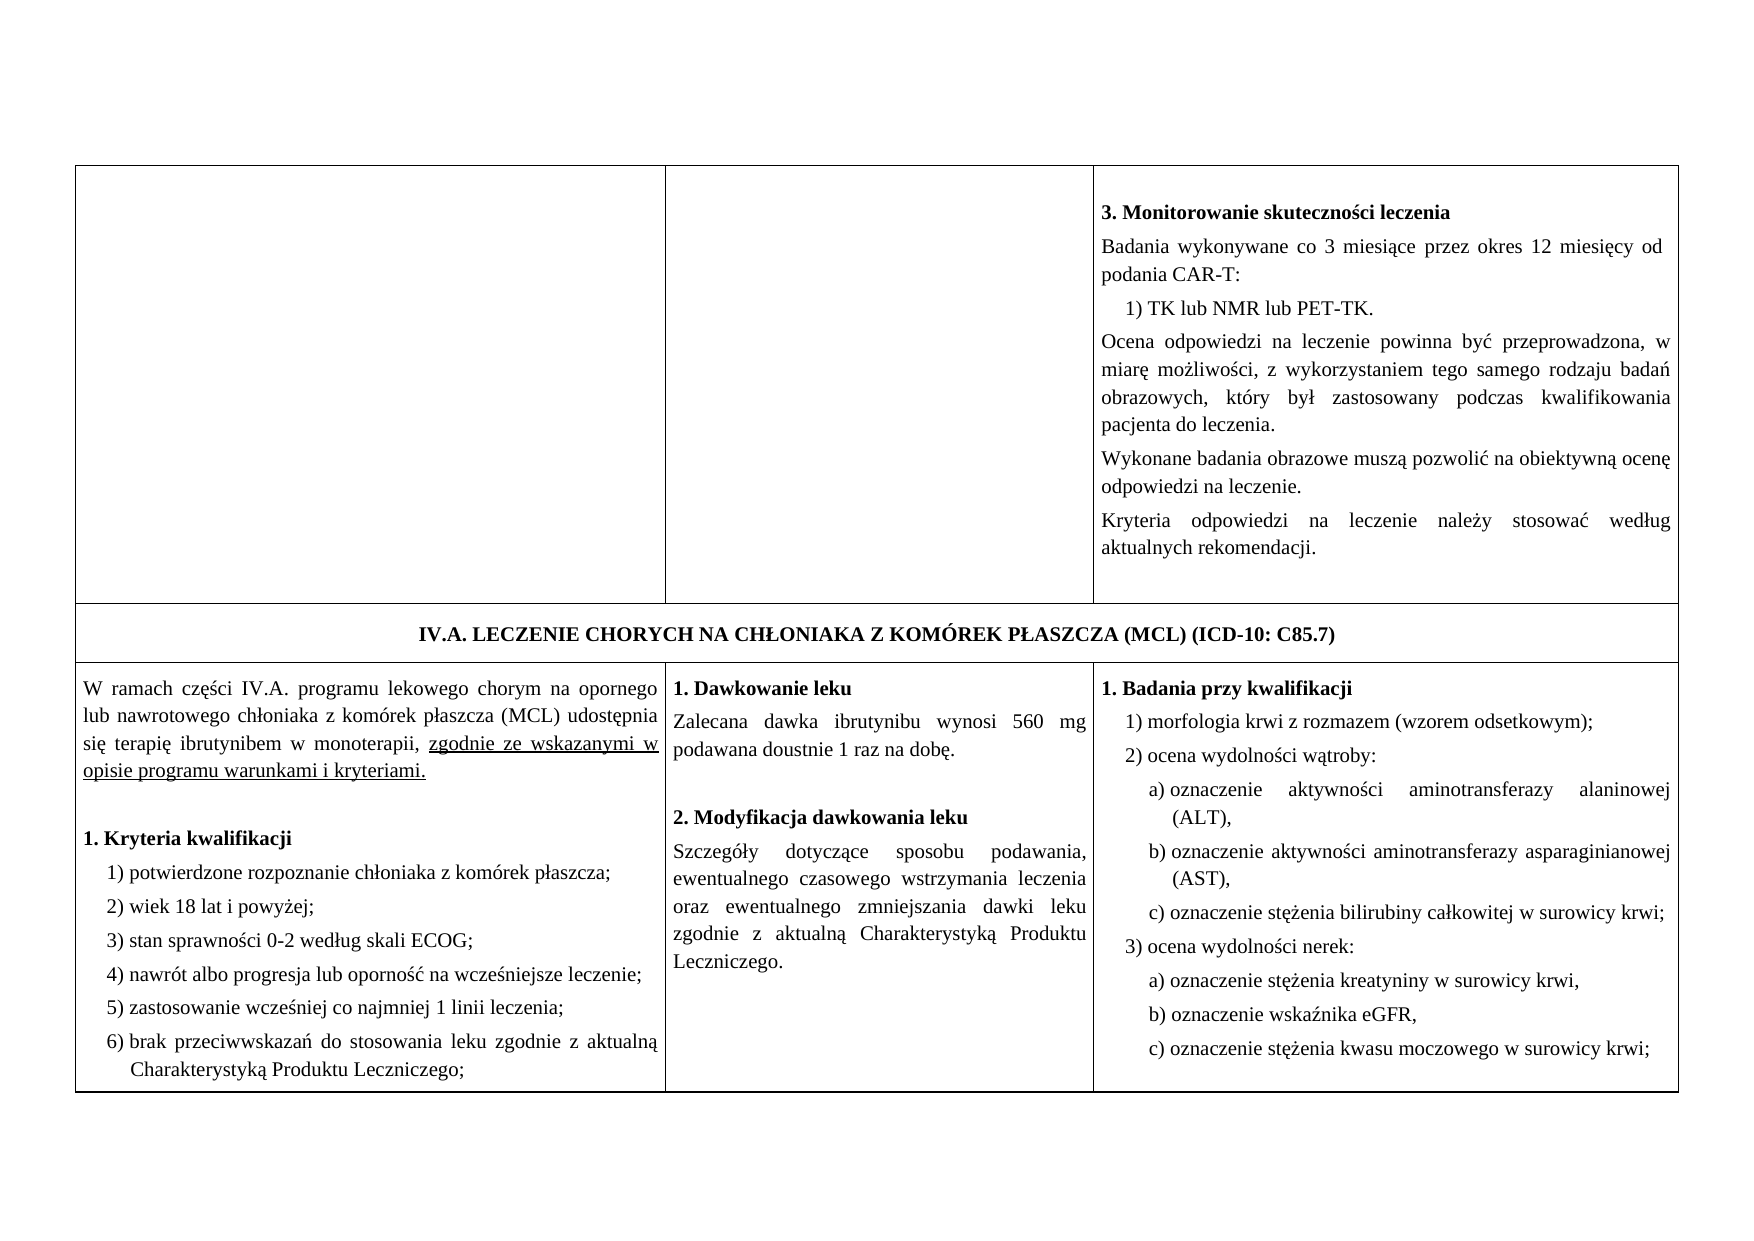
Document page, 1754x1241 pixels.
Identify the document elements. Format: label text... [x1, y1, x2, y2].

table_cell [76, 663, 665, 1091]
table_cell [1094, 663, 1678, 1091]
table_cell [666, 166, 1093, 603]
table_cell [76, 166, 665, 603]
table_cell IV.A. LECZENIE CHORYCH NA CHŁONIAKA Z KOMÓREK PŁASZCZA (MCL) (ICD-10: C85.7) [76, 604, 1678, 662]
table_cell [1094, 166, 1678, 603]
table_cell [666, 663, 1093, 1091]
